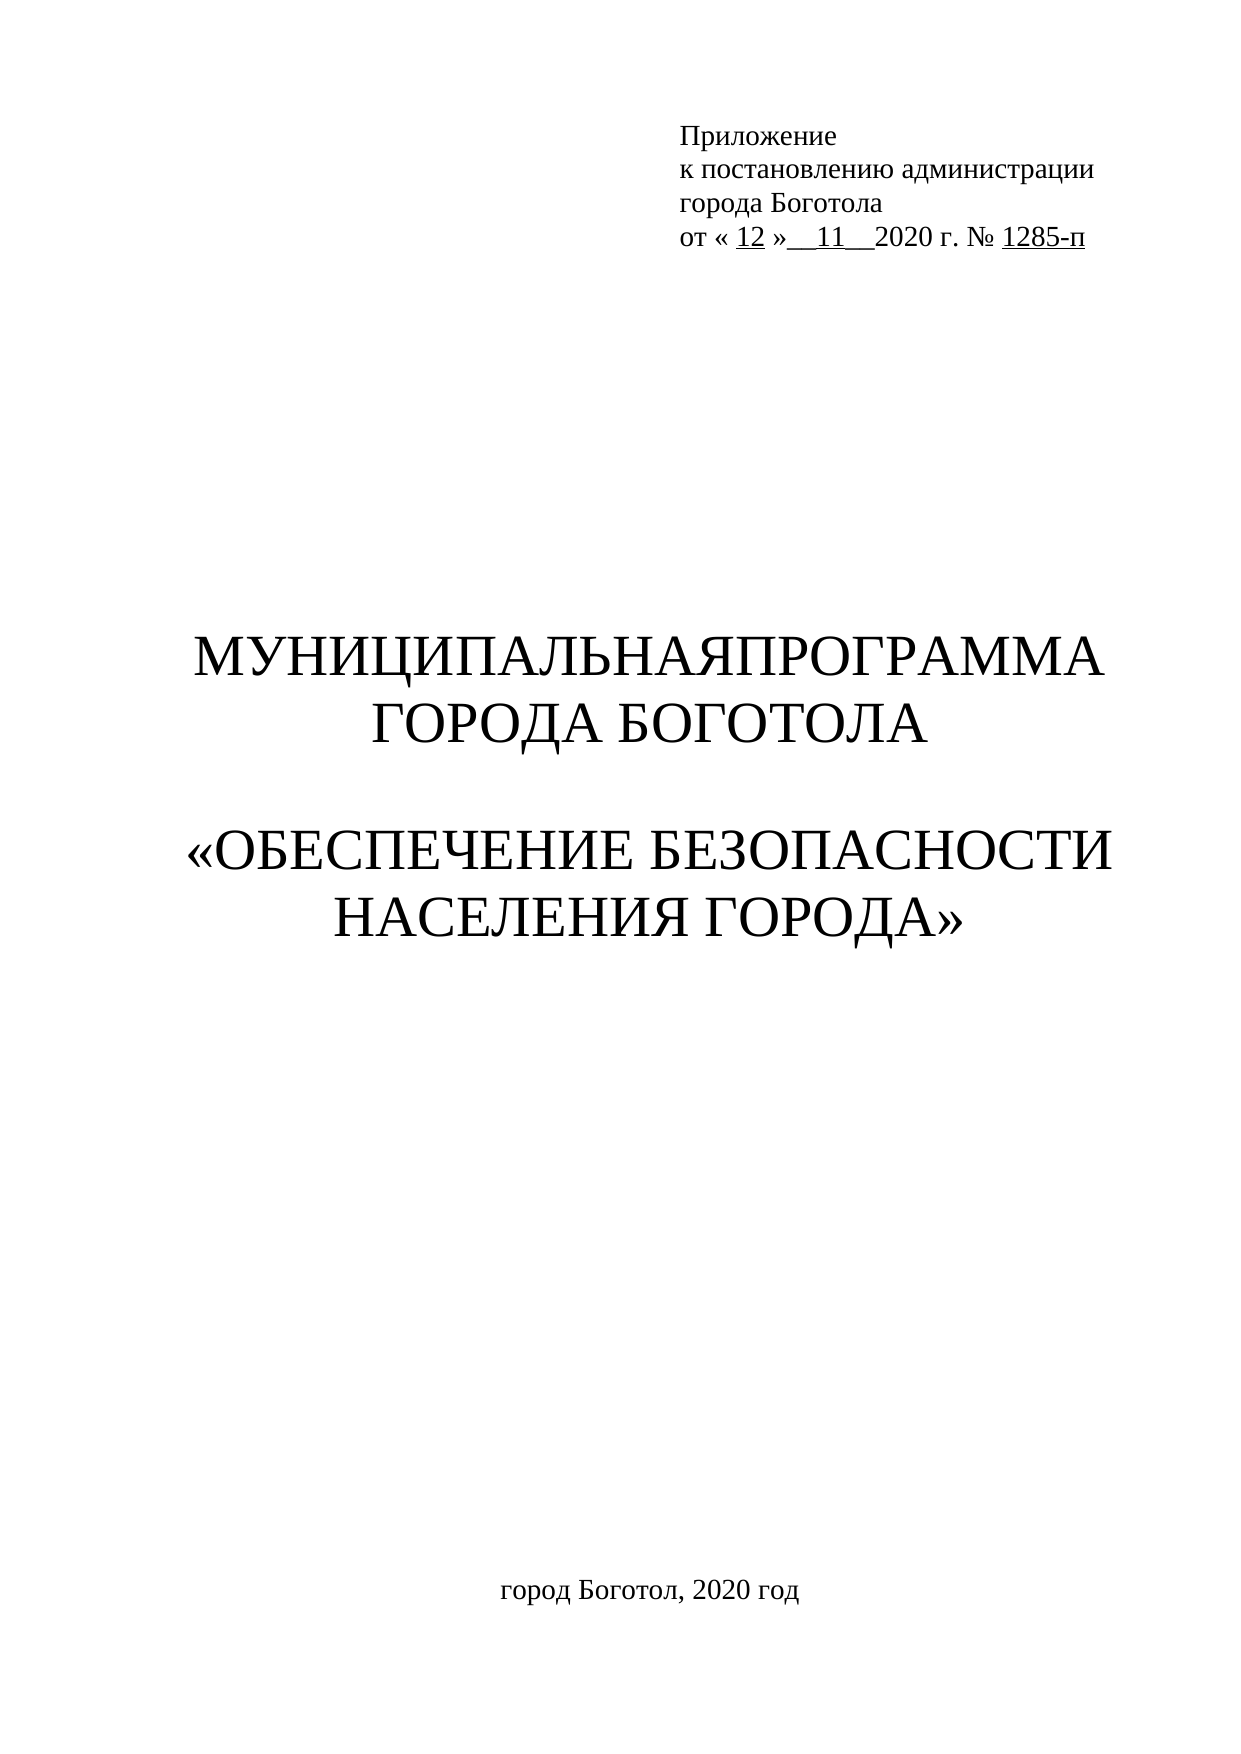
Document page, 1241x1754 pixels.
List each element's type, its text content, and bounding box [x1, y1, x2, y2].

text город Боготол, 2020 год [177, 1572, 1122, 1606]
text от « 12 »__11__2020 г. № 1285-п [679, 219, 1122, 252]
text к постановлению администрации города Боготола [679, 152, 1122, 219]
text Приложение [679, 118, 1122, 152]
text «ОБЕСПЕЧЕНИЕ БЕЗОПАСНОСТИ НАСЕЛЕНИЯ ГОРОДА» [177, 815, 1122, 949]
text МУНИЦИПАЛЬНАЯПРОГРАММА ГОРОДА БОГОТОЛА [177, 621, 1122, 755]
